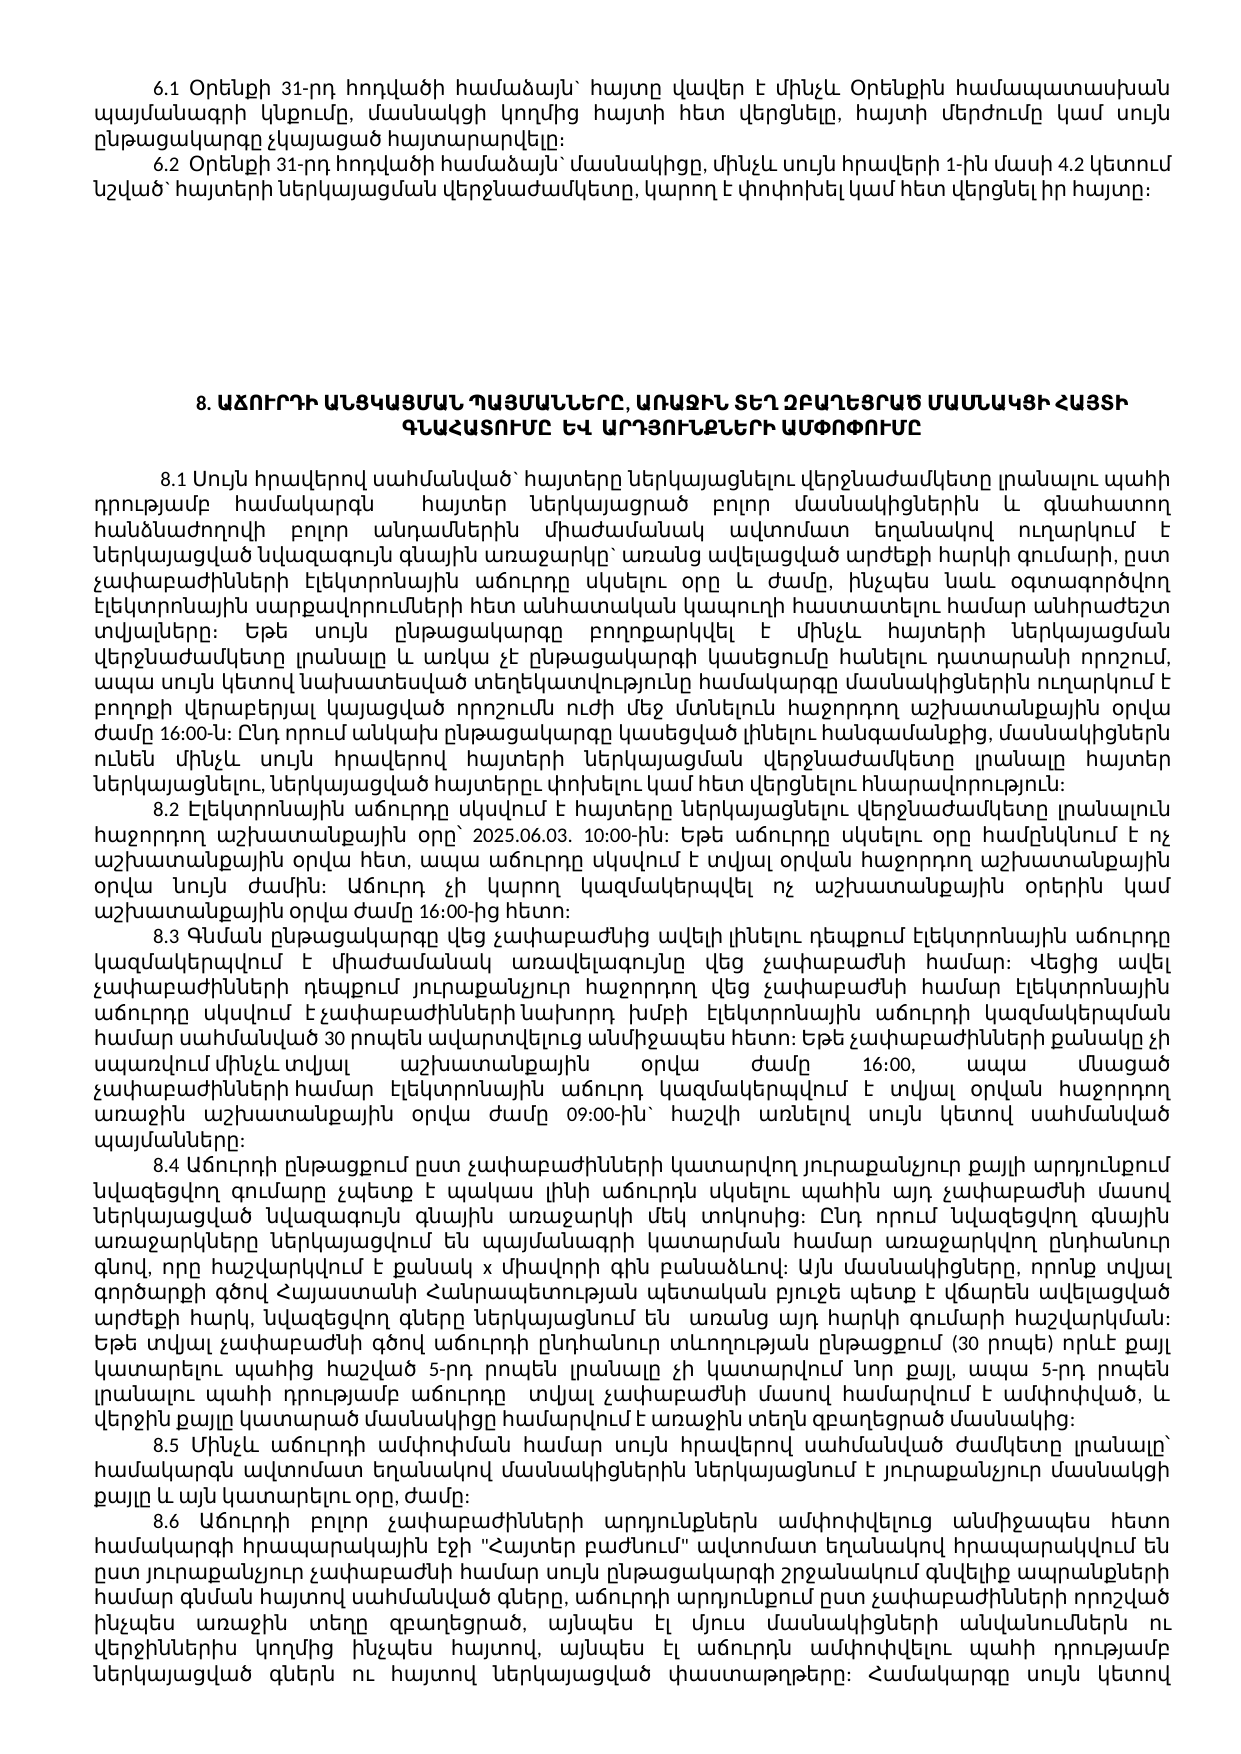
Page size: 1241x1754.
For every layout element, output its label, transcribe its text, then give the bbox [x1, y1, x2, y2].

text 8.2 Էլեկտրոնային աճուրդը սկսվում է հայտերը ներկայացնելու վերջնաժամկետը լրանալուն հաջորդող աշխատանքային օրը՝ 2025.06.03. 10:00 -ին: Եթե աճուրդը սկսելու օրը համընկնում է ոչ աշխատանքային օրվա հետ, ապա աճուրդը սկսվում է տվյալ օրվան հաջորդող աշխատանքային օրվա նույն ժամին: Աճուրդ չի կարող կազմակերպվել ոչ աշխատանքային օրերին կամ աշխատանքային օրվա ժամը 16։00-ից հետո: [94, 797, 1171, 924]
text 8.4 Աճուրդի ընթացքում ըստ չափաբաժինների կատարվող յուրաքանչյուր քայլի արդյունքում նվազեցվող գումարը չպետք է պակաս լինի աճուրդն սկսելու պահին այդ չափաբաժնի մասով ներկայացված նվազագույն գնային առաջարկի մեկ տոկոսից: Ընդ որում նվազեցվող գնային առաջարկները ներկայացվում են պայմանագրի կատարման համար առաջարկվող ընդհանուր գնով, որը հաշվարկվում է քանակ x միավորի գին բանաձևով: Այն մասնակիցները, որոնք տվյալ գործարքի գծով Հայաստանի Հանրապետության պետական բյուջե պետք է վճարեն ավելացված արժեքի հարկ, նվազեցվող գները ներկայացնում են առանց այդ հարկի գումարի հաշվարկման: Եթե տվյալ չափաբաժնի գծով աճուրդի ընդհանուր տևողության ընթացքում (30 րոպե) որևէ քայլ կատարելու պահից հաշված 5-րդ րոպեն լրանալը չի կատարվում նոր քայլ, ապա 5-րդ րոպեն լրանալու պահի դրությամբ աճուրդը տվյալ չափաբաժնի մասով համարվում է ամփոփված, և վերջին քայլը կատարած մասնակիցը համարվում է առաջին տեղն զբաղեցրած մասնակից: [94, 1152, 1171, 1432]
text 8.5 Մինչև աճուրդի ամփոփման համար սույն հրավերով սահմանված ժամկետը լրանալը՝ համակարգն ավտոմատ եղանակով մասնակիցներին ներկայացնում է յուրաքանչյուր մասնակցի քայլը և այն կատարելու օրը, ժամը: [94, 1432, 1171, 1508]
text 8.1 Սույն հրավերով սահմանված` հայտերը ներկայացնելու վերջնաժամկետը լրանալու պահի դրությամբ համակարգն հայտեր ներկայացրած բոլոր մասնակիցներին և գնահատող հանձնաժողովի բոլոր անդամներին միաժամանակ ավտոմատ եղանակով ուղարկում է ներկայացված նվազագույն գնային առաջարկը` առանց ավելացված արժեքի հարկի գումարի, ըստ չափաբաժինների էլեկտրոնային աճուրդը սկսելու օրը և ժամը, ինչպես նաև օգտագործվող էլեկտրոնային սարքավորումների հետ անհատական կապուղի հաստատելու համար անհրաժեշտ տվյալները։ Եթե սույն ընթացակարգը բողոքարկվել է մինչև հայտերի ներկայացման վերջնաժամկետը լրանալը և առկա չէ ընթացակարգի կասեցումը հանելու դատարանի որոշում, ապա սույն կետով նախատեսված տեղեկատվությունը համակարգը մասնակիցներին ուղարկում է բողոքի վերաբերյալ կայացված որոշումն ուժի մեջ մտնելուն հաջորդող աշխատանքային օրվա ժամը 16:00-ն: Ընդ որում անկախ ընթացակարգը կասեցված լինելու հանգամանքից, մասնակիցներն ունեն մինչև սույն հրավերով հայտերի ներկայացման վերջնաժամկետը լրանալը հայտեր ներկայացնելու, ներկայացված հայտերըւ փոխելու կամ հետ վերցնելու հնարավորություն: [94, 466, 1171, 797]
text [94, 1508, 1171, 1686]
text 8.3 Գնման ընթացակարգը վեց չափաբաժնից ավելի լինելու դեպքում էլեկտրոնային աճուրդը կազմակերպվում է միաժամանակ առավելագույնը վեց չափաբաժնի համար: Վեցից ավել չափաբաժինների դեպքում յուրաքանչյուր հաջորդող վեց չափաբաժնի համար էլեկտրոնային աճուրդը սկսվում է չափաբաժինների նախորդ խմբի էլեկտրոնային աճուրդի կազմակերպման համար սահմանված 30 րոպեն ավարտվելուց անմիջապես հետո: Եթե չափաբաժինների քանակը չի սպառվում մինչև տվյալ աշխատանքային օրվա ժամը 16։00, ապա մնացած չափաբաժինների համար էլեկտրոնային աճուրդ կազմակերպվում է տվյալ օրվան հաջորդող առաջին աշխատանքային օրվա ժամը 09:00-ին` հաշվի առնելով սույն կետով սահմանված պայմանները: [94, 924, 1171, 1152]
text ԳՆԱՀԱՏՈՒՄԸ ԵՎ ԱՐԴՅՈՒՆՔՆԵՐԻ ԱՄՓՈՓՈՒՄԸ [94, 415, 1171, 441]
text 6.1 Օրենքի 31-րդ հոդվածի համաձայն` հայտը վավեր է մինչև Օրենքին համապատասխան պայմանագրի կնքումը, մասնակցի կողմից հայտի հետ վերցնելը, հայտի մերժումը կամ սույն ընթացակարգը չկայացած հայտարարվելը։ [94, 75, 1171, 151]
text 8. ԱՃՈՒՐԴԻ ԱՆՑԿԱՑՄԱՆ ՊԱՅՄԱՆՆԵՐԸ, ԱՌԱՋԻՆ ՏԵՂ ԶԲԱՂԵՑՐԱԾ ՄԱՍՆԱԿՑԻ ՀԱՅՏԻ [94, 390, 1171, 415]
text 6.2 Օրենքի 31-րդ հոդվածի համաձայն` մասնակիցը, մինչև սույն հրավերի 1-ին մասի 4.2 կետում նշված` հայտերի ներկայացման վերջնաժամկետը, կարող է փոփոխել կամ հետ վերցնել իր հայտը։ [94, 151, 1171, 202]
